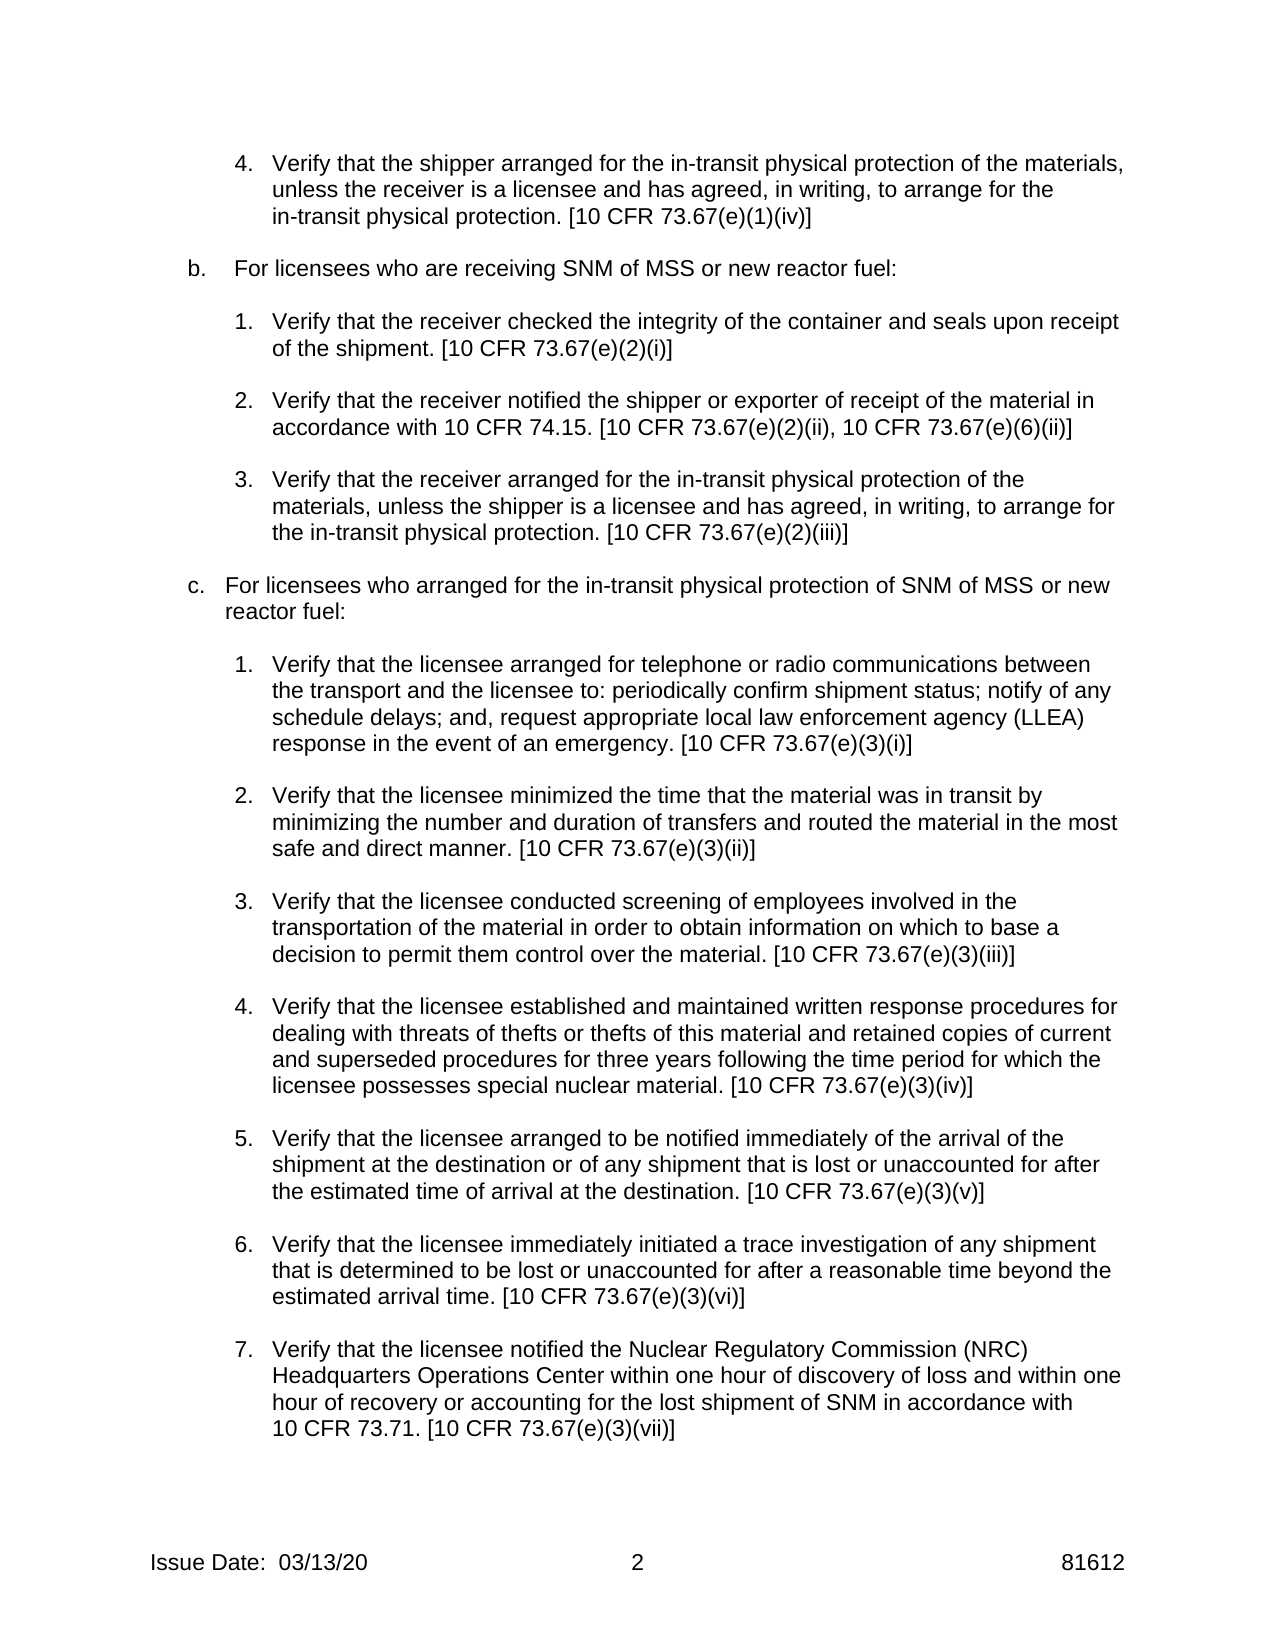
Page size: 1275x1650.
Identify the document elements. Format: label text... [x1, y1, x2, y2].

list Verify that the receiver notified the shipper or exporter of receipt of the material in accordance with 10 CFR 74.15. [10 CFR 73.67(e)(2)(ii), 10 CFR 73.67(e)(6)(ii)] [234, 387, 1125, 440]
list Verify that the shipper arranged for the in-transit physical protection of the materials, unless the receiver is a licensee and has agreed, in writing, to arrange for the in-transit physical protection. [10 CFR 73.67(e)(1)(iv)] [234, 150, 1125, 229]
list Verify that the licensee notified the Nuclear Regulatory Commission (NRC) Headquarters Operations Center within one hour of discovery of loss and within one hour of recovery or accounting for the lost shipment of SNM in accordance with 10 CFR 73.71. [10 CFR 73.67(e)(3)(vii)] [234, 1336, 1125, 1441]
list For licensees who arranged for the in-transit physical protection of SNM of MSS or new reactor fuel: [187, 572, 1125, 624]
list Verify that the licensee minimized the time that the material was in transit by minimizing the number and duration of transfers and routed the material in the most safe and direct manner. [10 CFR 73.67(e)(3)(ii)] [234, 782, 1125, 862]
list Verify that the licensee arranged to be notified immediately of the arrival of the shipment at the destination or of any shipment that is lost or unaccounted for after the estimated time of arrival at the destination. [10 CFR 73.67(e)(3)(v)] [234, 1125, 1125, 1204]
list Verify that the licensee conducted screening of employees involved in the transportation of the material in order to obtain information on which to base a decision to permit them control over the material. [10 CFR 73.67(e)(3)(iii)] [234, 888, 1125, 967]
list Verify that the licensee established and maintained written response procedures for dealing with threats of thefts or thefts of this material and retained copies of current and superseded procedures for three years following the time period for which the licensee possesses special nuclear material. [10 CFR 73.67(e)(3)(iv)] [234, 993, 1125, 1099]
list Verify that the licensee immediately initiated a trace investigation of any shipment that is determined to be lost or unaccounted for after a reasonable time beyond the estimated arrival time. [10 CFR 73.67(e)(3)(vi)] [234, 1231, 1125, 1309]
list Verify that the licensee arranged for telephone or radio communications between the transport and the licensee to: periodically confirm shipment status; notify of any schedule delays; and, request appropriate local law enforcement agency (LLEA) response in the event of an emergency. [10 CFR 73.67(e)(3)(i)] [234, 651, 1125, 756]
list For licensees who are receiving SNM of MSS or new reactor fuel: [187, 255, 1125, 282]
list Verify that the receiver arranged for the in-transit physical protection of the materials, unless the shipper is a licensee and has agreed, in writing, to arrange for the in-transit physical protection. [10 CFR 73.67(e)(2)(iii)] [234, 466, 1125, 545]
list Verify that the receiver checked the integrity of the container and seals upon receipt of the shipment. [10 CFR 73.67(e)(2)(i)] [234, 308, 1125, 361]
